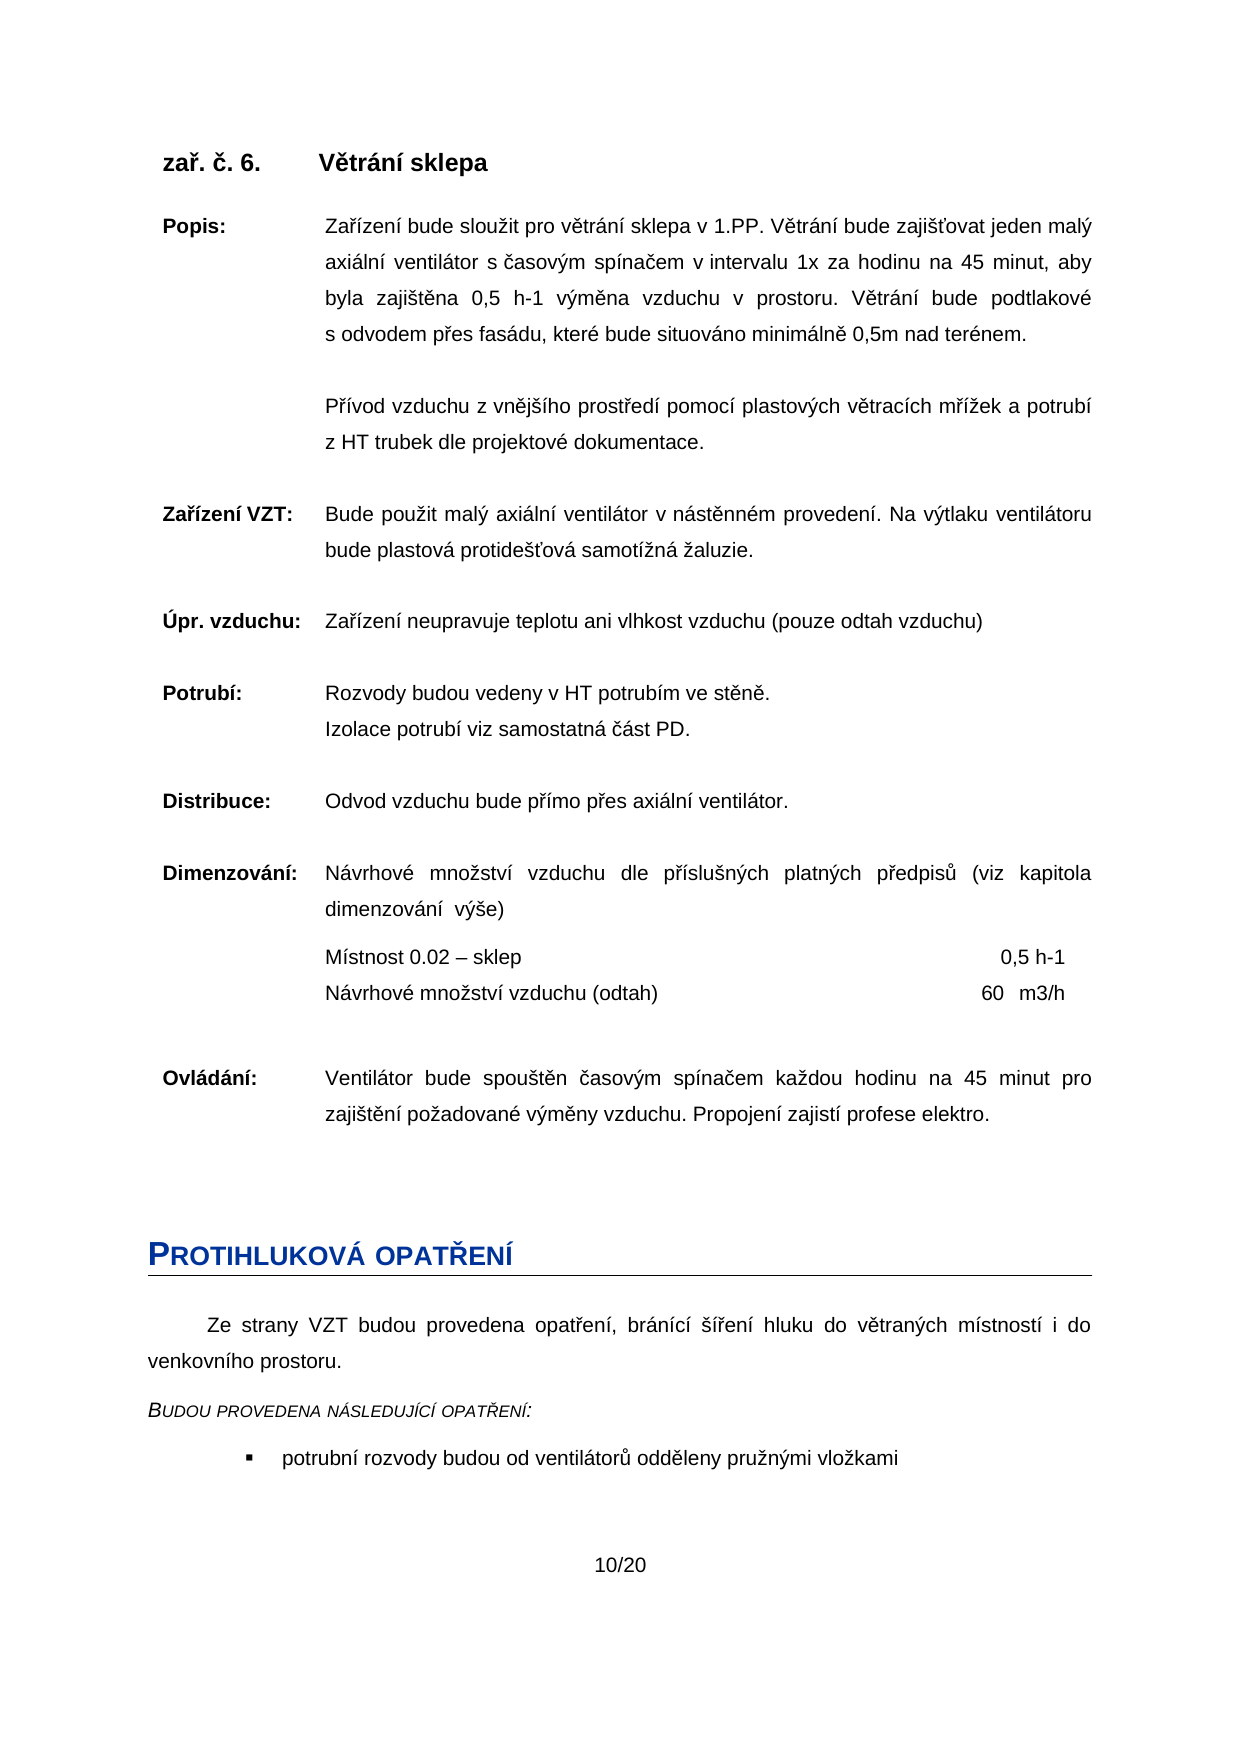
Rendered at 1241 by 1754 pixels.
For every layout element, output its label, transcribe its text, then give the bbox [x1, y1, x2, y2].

text Distribuce: Odvod vzduchu bude přímo přes axiální ventilátor. [162, 789, 1092, 813]
subtitle Větrání sklepa [162, 148, 1092, 176]
text Dimenzování: Návrhové množství vzduchu dle příslušných platných předpisů (viz kapitola dimenzování výše) [162, 861, 1092, 921]
text Místnost 0.02 – sklep 0,5 h-1 [325, 945, 1092, 969]
text Přívod vzduchu z vnějšího prostředí pomocí plastových větracích mřížek a potrubí z HT trubek dle projektové dokumentace. [162, 394, 1092, 453]
subtitle Budou provedena následující opatření: [148, 1398, 1092, 1422]
text Úpr. vzduchu: Zařízení neupravuje teplotu ani vlhkost vzduchu (pouze odtah vzduchu) [162, 609, 1092, 633]
text Ze strany VZT budou provedena opatření, bránící šíření hluku do větraných místností i do venkovního prostoru. [148, 1313, 1092, 1373]
text Izolace potrubí viz samostatná část PD. [162, 717, 1092, 741]
subtitle Protihluková opatření [148, 1234, 1092, 1275]
text Zařízení VZT: Bude použit malý axiální ventilátor v nástěnném provedení. Na výtlaku ventilátoru bude plastová protidešťová samotížná žaluzie. [162, 501, 1092, 561]
text Popis: Zařízení bude sloužit pro větrání sklepa v 1.PP. Větrání bude zajišťovat jeden malý axiální ventilátor s časovým spínačem v intervalu 1x za hodinu na 45 minut, aby byla zajištěna 0,5 h-1 výměna vzduchu v prostoru. Větrání bude podtlakové s odvodem přes fasádu, které bude situováno minimálně 0,5m nad terénem. [162, 214, 1092, 346]
text Návrhové množství vzduchu (odtah) 60 m3/h [325, 981, 1092, 1005]
text Potrubí: Rozvody budou vedeny v HT potrubím ve stěně. [162, 681, 1092, 705]
list potrubní rozvody budou od ventilátorů odděleny pružnými vložkami [244, 1446, 1092, 1470]
text Ovládání: Ventilátor bude spouštěn časovým spínačem každou hodinu na 45 minut pro zajištění požadované výměny vzduchu. Propojení zajistí profese elektro. [162, 1066, 1092, 1125]
